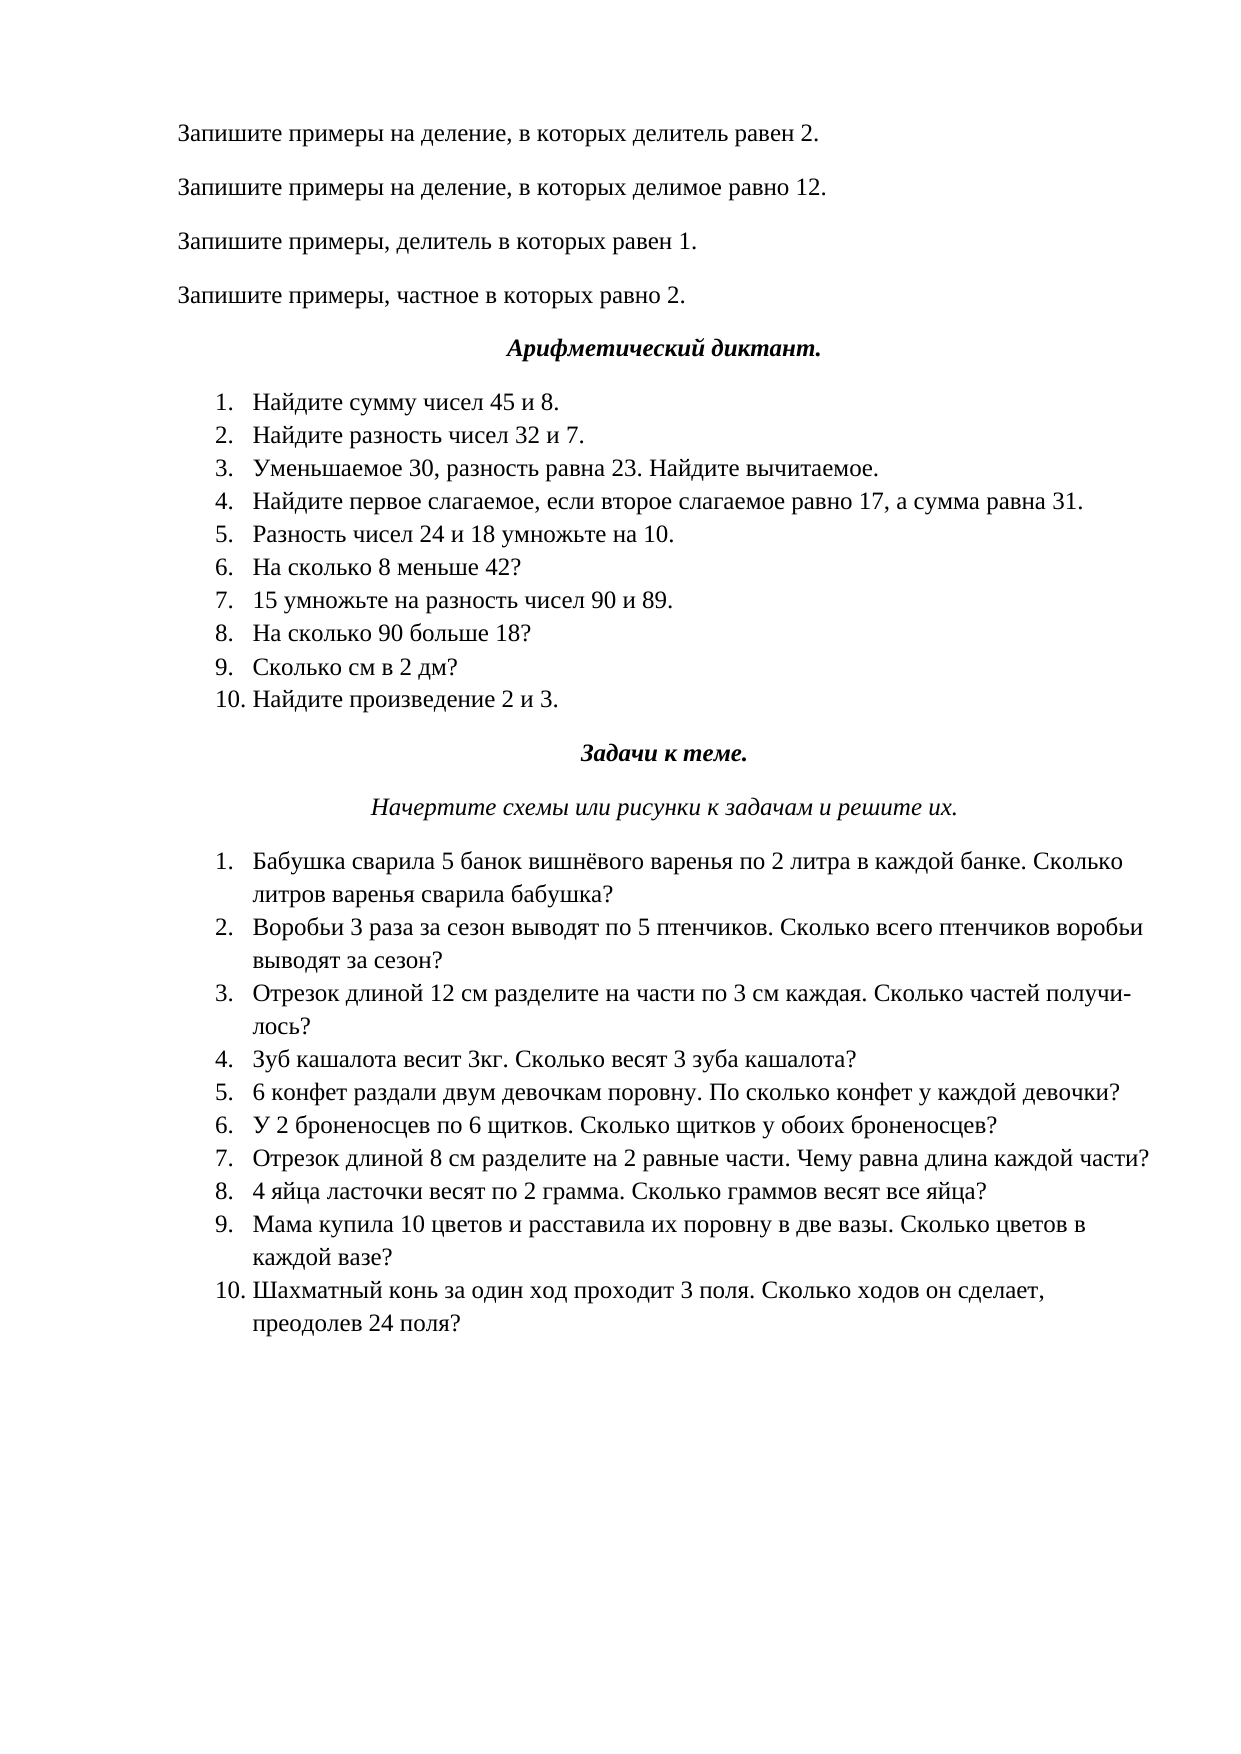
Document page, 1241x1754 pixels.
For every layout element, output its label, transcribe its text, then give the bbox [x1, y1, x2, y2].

list Отрезок длиной 8 см разделите на 2 равные части. Чему равна длина каждой части? [215, 1143, 1152, 1172]
list Найдите первое слагаемое, если второе слагаемое равно 17, а сумма равна 31. [215, 486, 1152, 515]
list Зуб кашалота весит 3кг. Сколько весят 3 зуба кашалота? [215, 1044, 1152, 1073]
list На сколько 90 больше 18? [215, 618, 1152, 647]
text Запишите примеры, частное в которых равно 2. [177, 280, 1152, 308]
list Шахматный конь за один ход проходит 3 поля. Сколько ходов он сделает, преодолев 24 поля? [215, 1275, 1152, 1337]
list Найдите произведение 2 и 3. [215, 684, 1152, 713]
list На сколько 8 меньше 42? [215, 552, 1152, 581]
list Мама купила 10 цветов и расставила их поровну в две вазы. Сколько цветов в каждой вазе? [215, 1209, 1152, 1271]
text Арифметический диктант. [177, 333, 1152, 362]
list Уменьшаемое 30, разность равна 23. Найдите вычитаемое. [215, 453, 1152, 482]
list 15 умножьте на разность чисел 90 и 89. [215, 586, 1152, 614]
text Запишите примеры на деление, в которых делитель равен 2. [177, 118, 1152, 147]
text Запишите примеры на деление, в которых делимое равно 12. [177, 172, 1152, 201]
list 6 конфет раздали двум девочкам поровну. По сколько конфет у каждой девочки? [215, 1077, 1152, 1106]
list Найдите разность чисел 32 и 7. [215, 420, 1152, 449]
list У 2 броненосцев по 6 щитков. Сколько щитков у обоих броненосцев? [215, 1110, 1152, 1139]
text Начертите схемы или рисунки к задачам и решите их. [177, 792, 1152, 821]
list Бабушка сварила 5 банок вишнёвого варенья по 2 литра в каждой банке. Сколько литров варенья сварила бабушка? [215, 846, 1152, 908]
list Найдите сумму чисел 45 и 8. [215, 387, 1152, 416]
text Запишите примеры, делитель в которых равен 1. [177, 226, 1152, 254]
list Воробьи 3 раза за сезон выводят по 5 птенчиков. Сколько всего птенчиков воробьи выводят за сезон? [215, 912, 1152, 974]
text Задачи к теме. [177, 738, 1152, 767]
list Отрезок длиной 12 см разделите на части по 3 см каждая. Сколько частей получи-лось? [215, 978, 1152, 1040]
list Разность чисел 24 и 18 умножьте на 10. [215, 519, 1152, 548]
list 4 яйца ласточки весят по 2 грамма. Сколько граммов весят все яйца? [215, 1176, 1152, 1205]
list Сколько см в 2 дм? [215, 652, 1152, 680]
